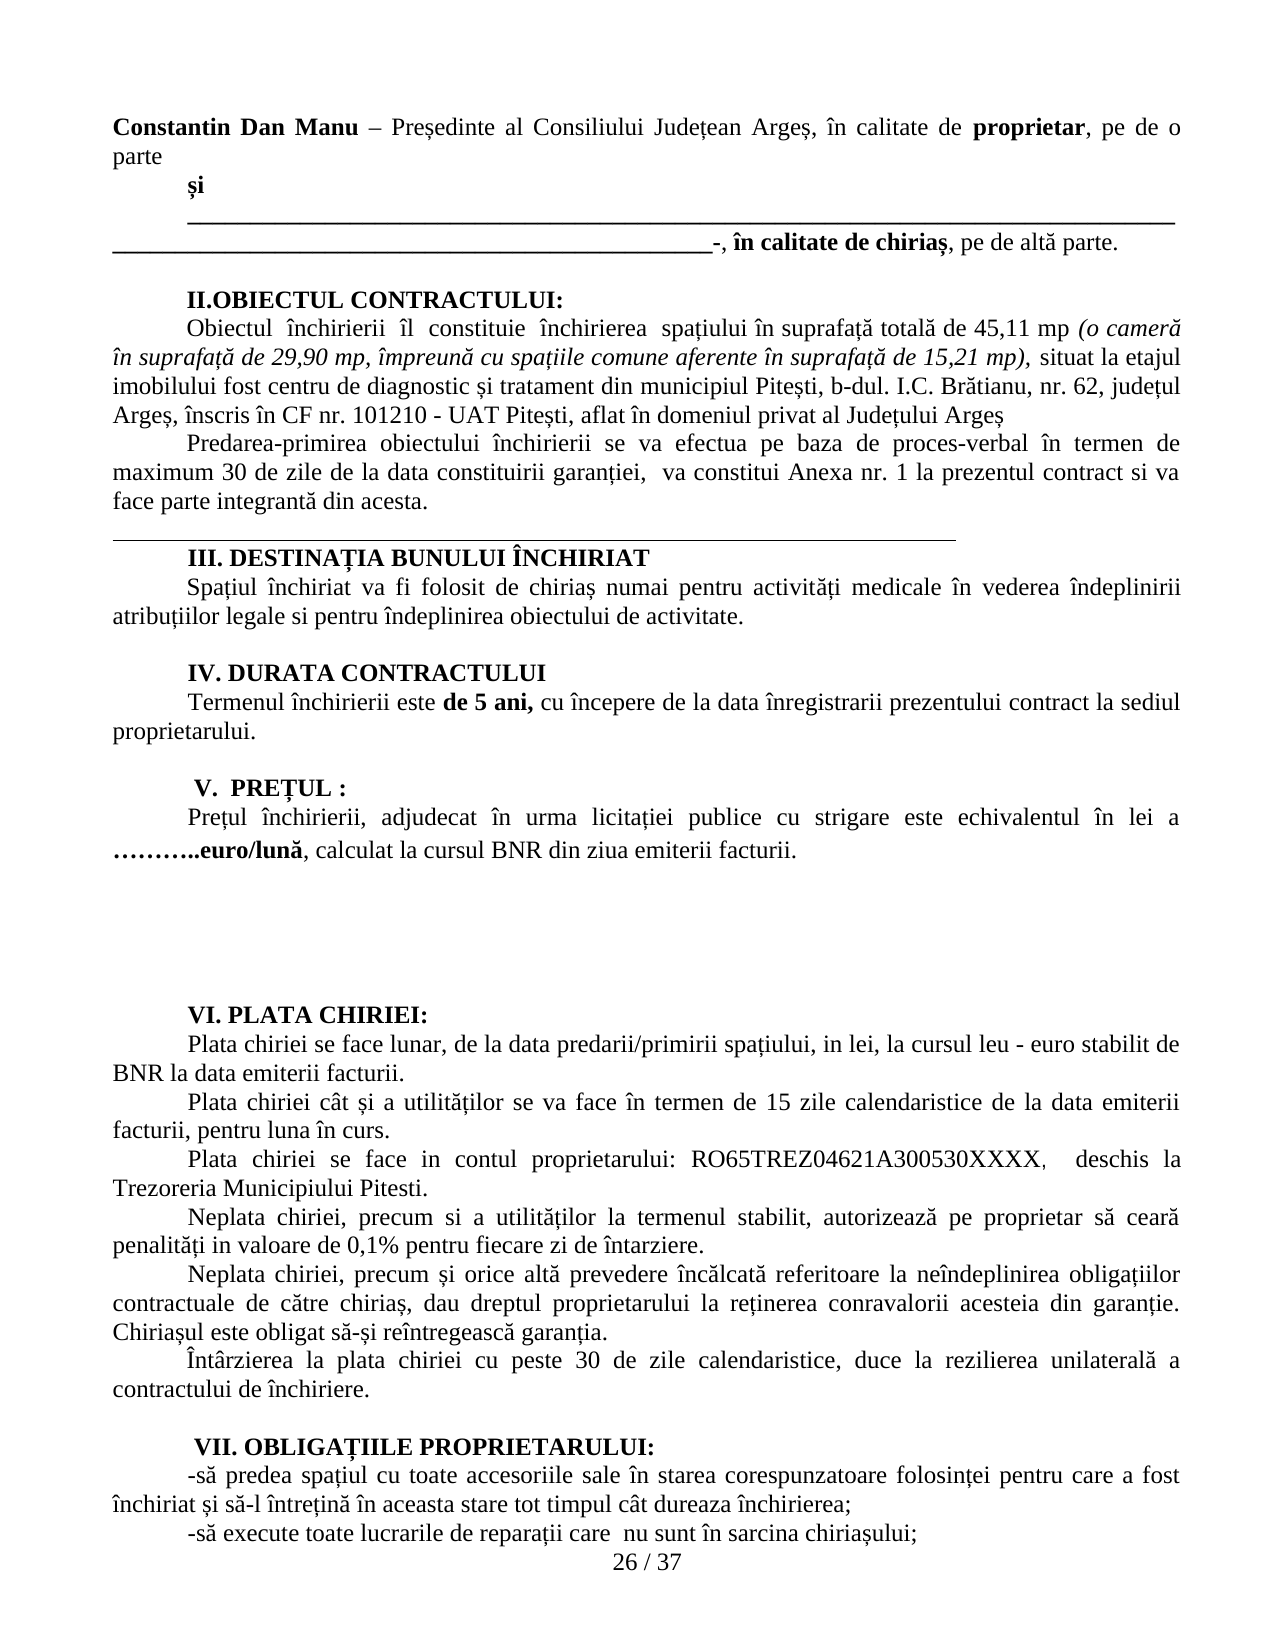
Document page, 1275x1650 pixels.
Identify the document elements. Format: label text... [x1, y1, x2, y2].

text Predarea-primirea obiectului închirierii se va efectua pe baza de proces-verbal în termen de maximum 30 de zile de la data constituirii garanției, va constitui Anexa nr. 1 la prezentul contract si va face parte integrantă din acesta. [112, 428, 1181, 515]
text Plata chiriei cât și a utilităților se va face în termen de 15 zile calendaristice de la data emiterii facturii, pentru luna în curs. [112, 1087, 1181, 1144]
text VII. OBLIGAȚIILE PROPRIETARULUI: [112, 1432, 1181, 1460]
text IV. DURATA CONTRACTULUI [112, 658, 1181, 687]
text V. PREȚUL : [112, 773, 1181, 802]
text Obiectul închirierii îl constituie închirierea spațiului în suprafață totală de 45,11 mp (o cameră în suprafață de 29,90 mp, împreună cu spațiile comune aferente în suprafață de 15,21 mp), situat la etajul imobilului fost centru de diagnostic și tratament din municipiul Pitești, b-dul. I.C. Brătianu, nr. 62, județul Argeș, înscris în CF nr. 101210 - UAT Pitești, aflat în domeniul privat al Județului Argeș [112, 313, 1181, 428]
text II.OBIECTUL CONTRACTULUI: [112, 285, 1181, 313]
text Neplata chiriei, precum și orice altă prevedere încălcată referitoare la neîndeplinirea obligațiilor contractuale de către chiriaș, dau dreptul proprietarului la reținerea conravalorii acesteia din garanție. Chiriașul este obligat să-și reîntregească garanția. [112, 1259, 1181, 1345]
text -să execute toate lucrarile de reparații care nu sunt în sarcina chiriașului; [112, 1518, 1181, 1547]
text VI. PLATA CHIRIEI: [112, 1000, 1181, 1029]
text Plata chiriei se face lunar, de la data predarii/primirii spațiului, in lei, la cursul leu - euro stabilit de BNR la data emiterii facturii. [112, 1029, 1181, 1087]
text Întârzierea la plata chiriei cu peste 30 de zile calendaristice, duce la rezilierea unilaterală a contractului de închiriere. [112, 1345, 1181, 1403]
text Plata chiriei se face in contul proprietarului: RO65TREZ04621A300530XXXX, deschis la Trezoreria Municipiului Pitesti. [112, 1144, 1181, 1202]
text Prețul închirierii, adjudecat în urma licitației publice cu strigare este echivalentul în lei a ………..euro/lună, calculat la cursul BNR din ziua emiterii facturii. [112, 802, 1181, 864]
text Neplata chiriei, precum si a utilităților la termenul stabilit, autorizează pe proprietar să ceară penalități in valoare de 0,1% pentru fiecare zi de întarziere. [112, 1202, 1181, 1259]
text -să predea spațiul cu toate accesoriile sale în starea corespunzatoare folosinței pentru care a fost închiriat și să-l întrețină în aceasta stare tot timpul cât dureaza închirierea; [112, 1460, 1181, 1518]
text _______________________________________________________________________________________________________________________________-, în calitate de chiriaș, pe de altă parte. [112, 198, 1181, 256]
text Spațiul închiriat va fi folosit de chiriaș numai pentru activități medicale în vederea îndeplinirii atribuțiilor legale si pentru îndeplinirea obiectului de activitate. [112, 572, 1181, 630]
text Termenul închirierii este de 5 ani, cu începere de la data înregistrarii prezentului contract la sediul proprietarului. [112, 687, 1181, 745]
text și [112, 170, 1181, 198]
text III. DESTINAȚIA BUNULUI ÎNCHIRIAT [112, 543, 1181, 572]
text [112, 112, 1181, 170]
